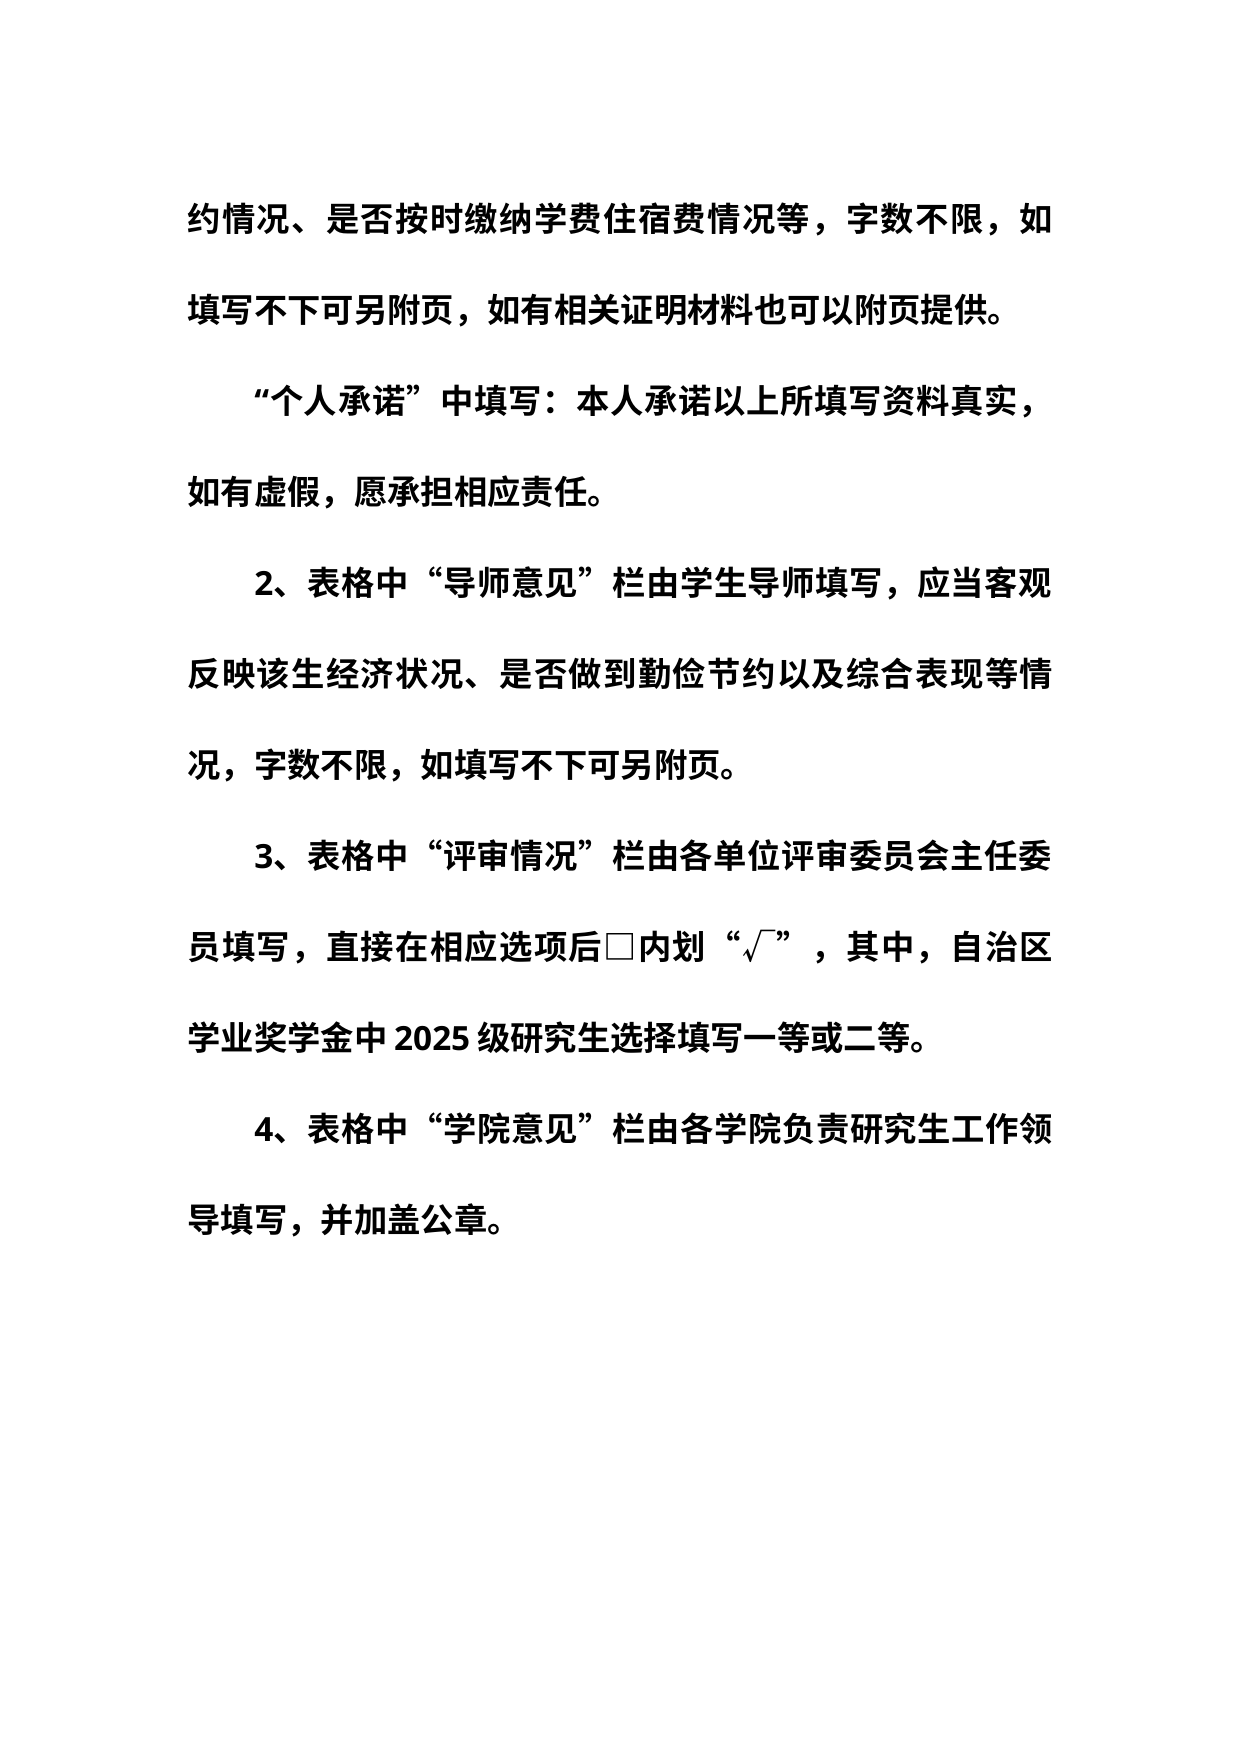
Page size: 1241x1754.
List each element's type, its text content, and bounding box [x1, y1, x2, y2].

text 4、表格中“学院意见”栏由各学院负责研究生工作领导填写，并加盖公章。 [187, 1082, 1053, 1264]
text 3、表格中“评审情况”栏由各单位评审委员会主任委员填写，直接在相应选项后□内划“√”，其中，自治区学业奖学金中2025级研究生选择填写一等或二等。 [187, 809, 1053, 1082]
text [187, 171, 1053, 353]
text “个人承诺”中填写：本人承诺以上所填写资料真实，如有虚假，愿承担相应责任。 [187, 353, 1053, 536]
text 2、表格中“导师意见”栏由学生导师填写，应当客观反映该生经济状况、是否做到勤俭节约以及综合表现等情况，字数不限，如填写不下可另附页。 [187, 536, 1053, 809]
